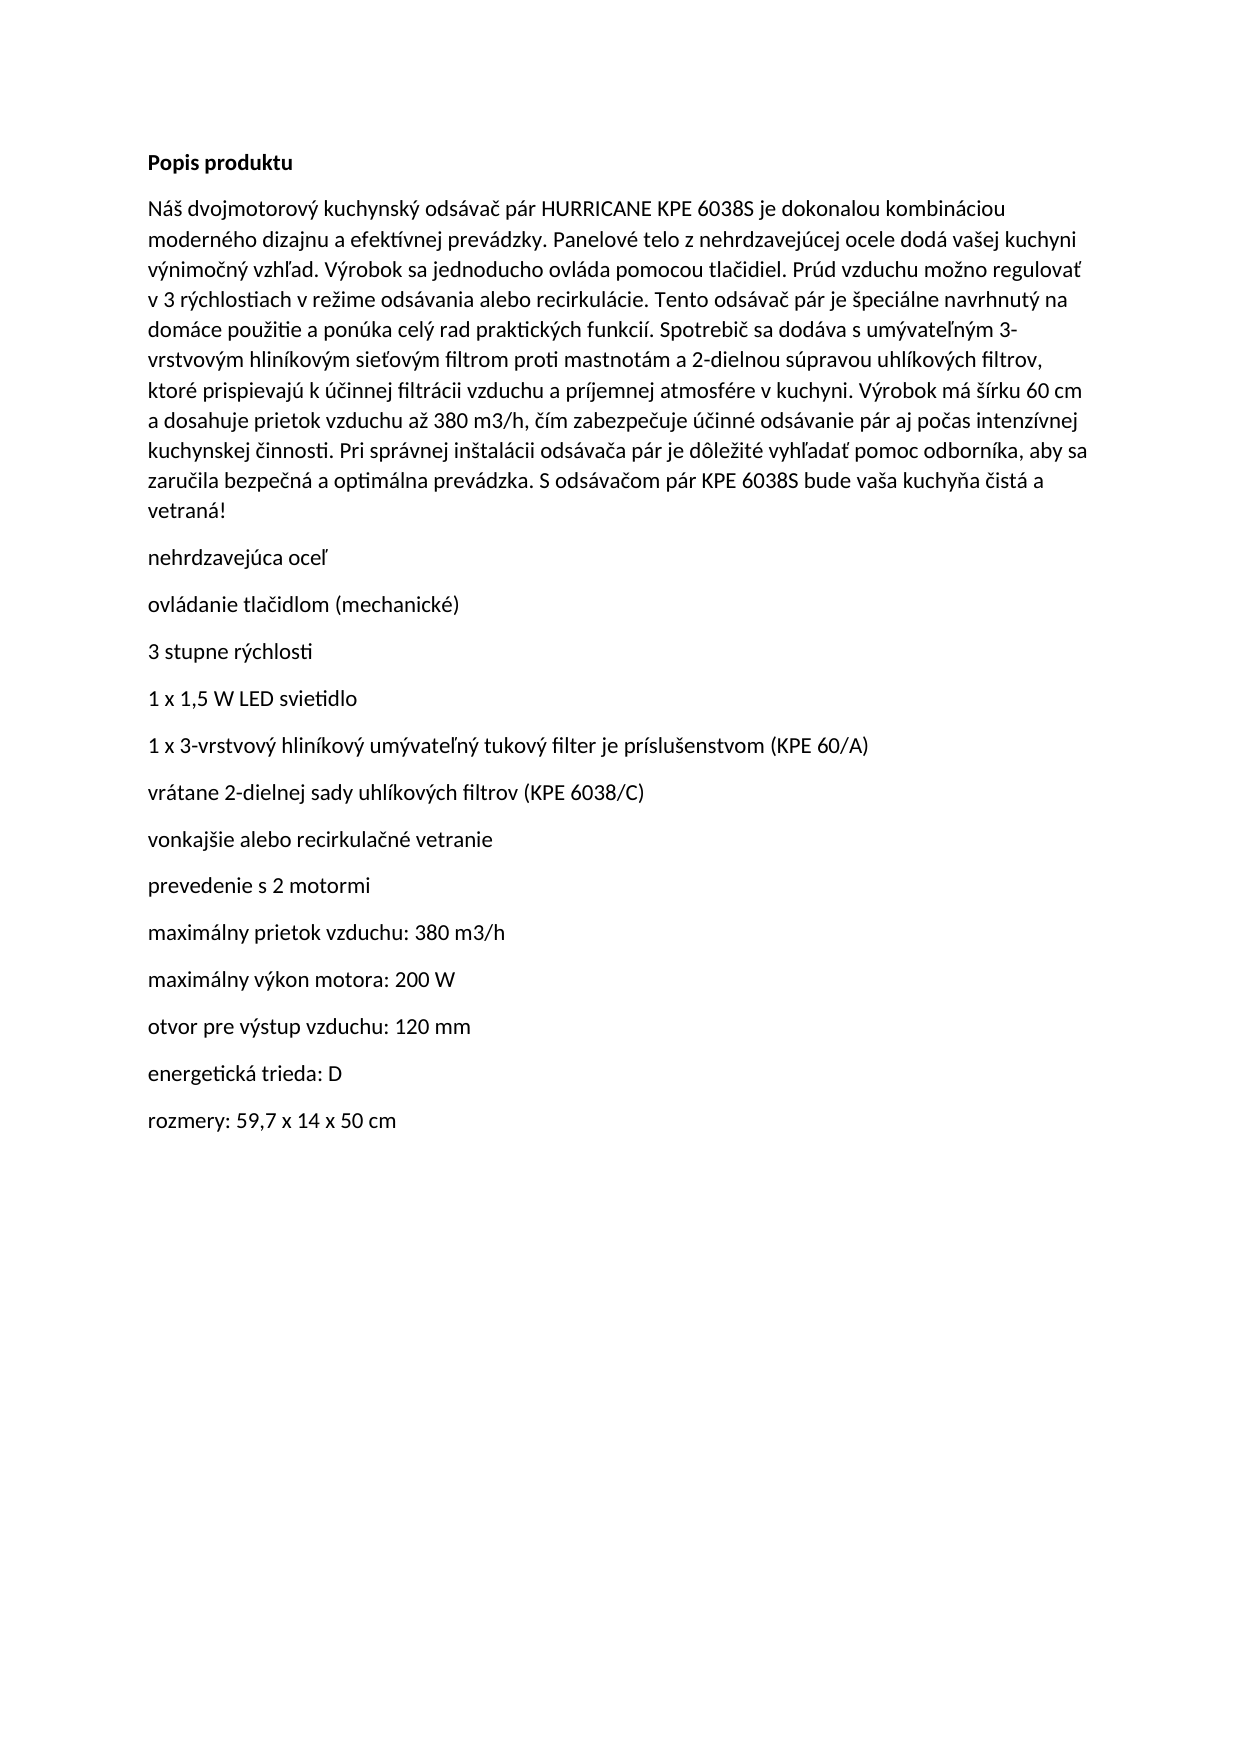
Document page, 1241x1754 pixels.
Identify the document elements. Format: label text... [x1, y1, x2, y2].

text 1 x 3-vrstvový hliníkový umývateľný tukový filter je príslušenstvom (KPE 60/A) [148, 731, 1093, 759]
text rozmery: 59,7 x 14 x 50 cm [148, 1106, 1093, 1134]
text nehrdzavejúca oceľ [148, 543, 1093, 571]
text 3 stupne rýchlosti [148, 637, 1093, 665]
text otvor pre výstup vzduchu: 120 mm [148, 1012, 1093, 1040]
text 1 x 1,5 W LED svietidlo [148, 684, 1093, 712]
text vrátane 2-dielnej sady uhlíkových filtrov (KPE 6038/C) [148, 778, 1093, 806]
text Popis produktu [148, 148, 1093, 176]
text maximálny prietok vzduchu: 380 m3/h [148, 918, 1093, 946]
text energetická trieda: D [148, 1059, 1093, 1087]
text prevedenie s 2 motormi [148, 872, 1093, 899]
text ovládanie tlačidlom (mechanické) [148, 590, 1093, 618]
text maximálny výkon motora: 200 W [148, 965, 1093, 993]
text Náš dvojmotorový kuchynský odsávač pár HURRICANE KPE 6038S je dokonalou kombináciou moderného dizajnu a efektívnej prevádzky. Panelové telo z nehrdzavejúcej ocele dodá vašej kuchyni výnimočný vzhľad. Výrobok sa jednoducho ovláda pomocou tlačidiel. Prúd vzduchu možno regulovať v 3 rýchlostiach v režime odsávania alebo recirkulácie. Tento odsávač pár je špeciálne navrhnutý na domáce použitie a ponúka celý rad praktických funkcií. Spotrebič sa dodáva s umývateľným 3-vrstvovým hliníkovým sieťovým filtrom proti mastnotám a 2-dielnou súpravou uhlíkových filtrov, ktoré prispievajú k účinnej filtrácii vzduchu a príjemnej atmosfére v kuchyni. Výrobok má šírku 60 cm a dosahuje prietok vzduchu až 380 m3/h, čím zabezpečuje účinné odsávanie pár aj počas intenzívnej kuchynskej činnosti. Pri správnej inštalácii odsávača pár je dôležité vyhľadať pomoc odborníka, aby sa zaručila bezpečná a optimálna prevádzka. S odsávačom pár KPE 6038S bude vaša kuchyňa čistá a vetraná! [148, 194, 1093, 524]
text vonkajšie alebo recirkulačné vetranie [148, 825, 1093, 853]
